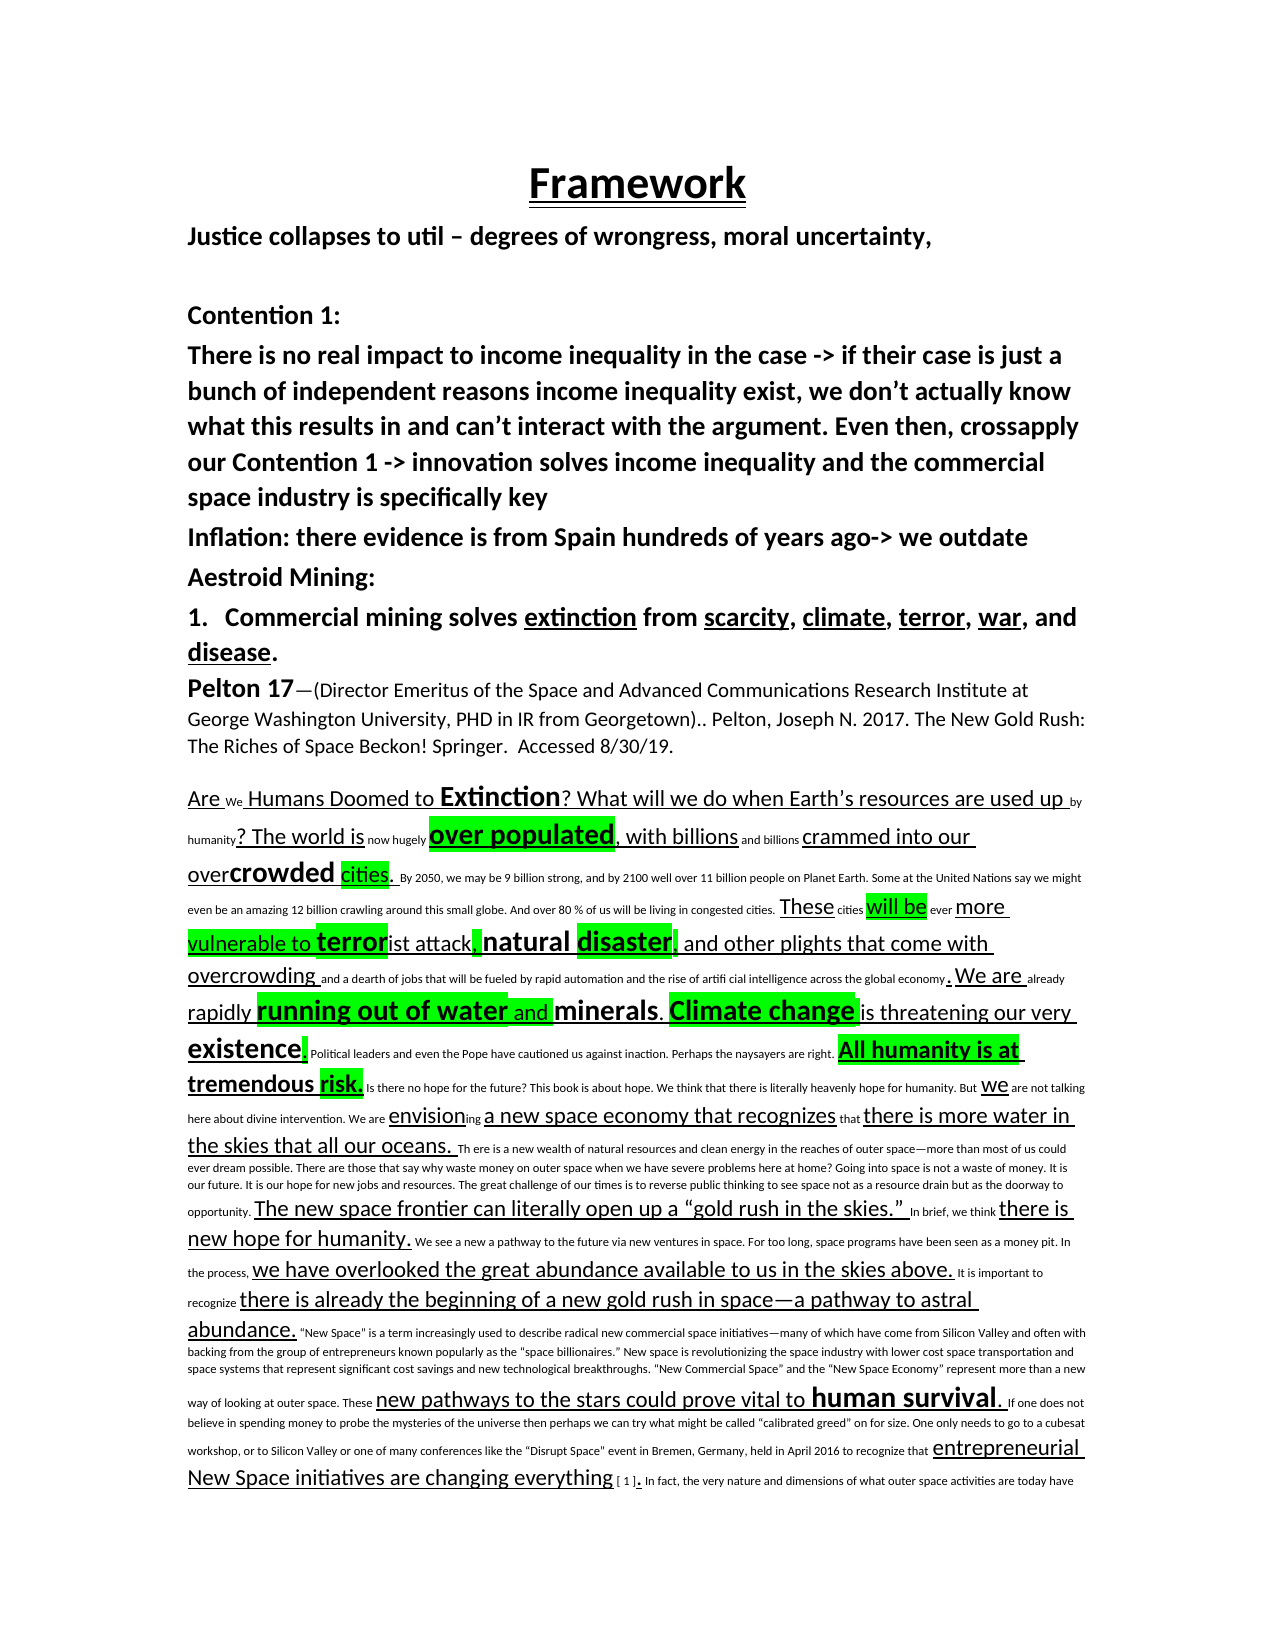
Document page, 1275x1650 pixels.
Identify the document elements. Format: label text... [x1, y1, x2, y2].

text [187, 778, 1087, 1491]
subtitle Contention 1: [187, 298, 1087, 331]
subtitle Justice collapses to util – degrees of wrongress, moral uncertainty, [187, 219, 1087, 252]
text Pelton 17—(Director Emeritus of the Space and Advanced Communications Research Institute at George Washington University, PHD in IR from Georgetown).. Pelton, Joseph N. 2017. The New Gold Rush: The Riches of Space Beckon! Springer. Accessed 8/30/19. [187, 671, 1087, 759]
subtitle Aestroid Mining: [187, 560, 1087, 593]
subtitle Framework [187, 154, 1087, 210]
subtitle There is no real impact to income inequality in the case -> if their case is just a bunch of independent reasons income inequality exist, we don’t actually know what this results in and can’t interact with the argument. Even then, crossapply our Contention 1 -> innovation solves income inequality and the commercial space industry is specifically key [187, 338, 1087, 514]
subtitle Commercial mining solves extinction from scarcity, climate, terror, war, and disease. [187, 600, 1087, 669]
subtitle Inflation: there evidence is from Spain hundreds of years ago-> we outdate [187, 520, 1087, 553]
